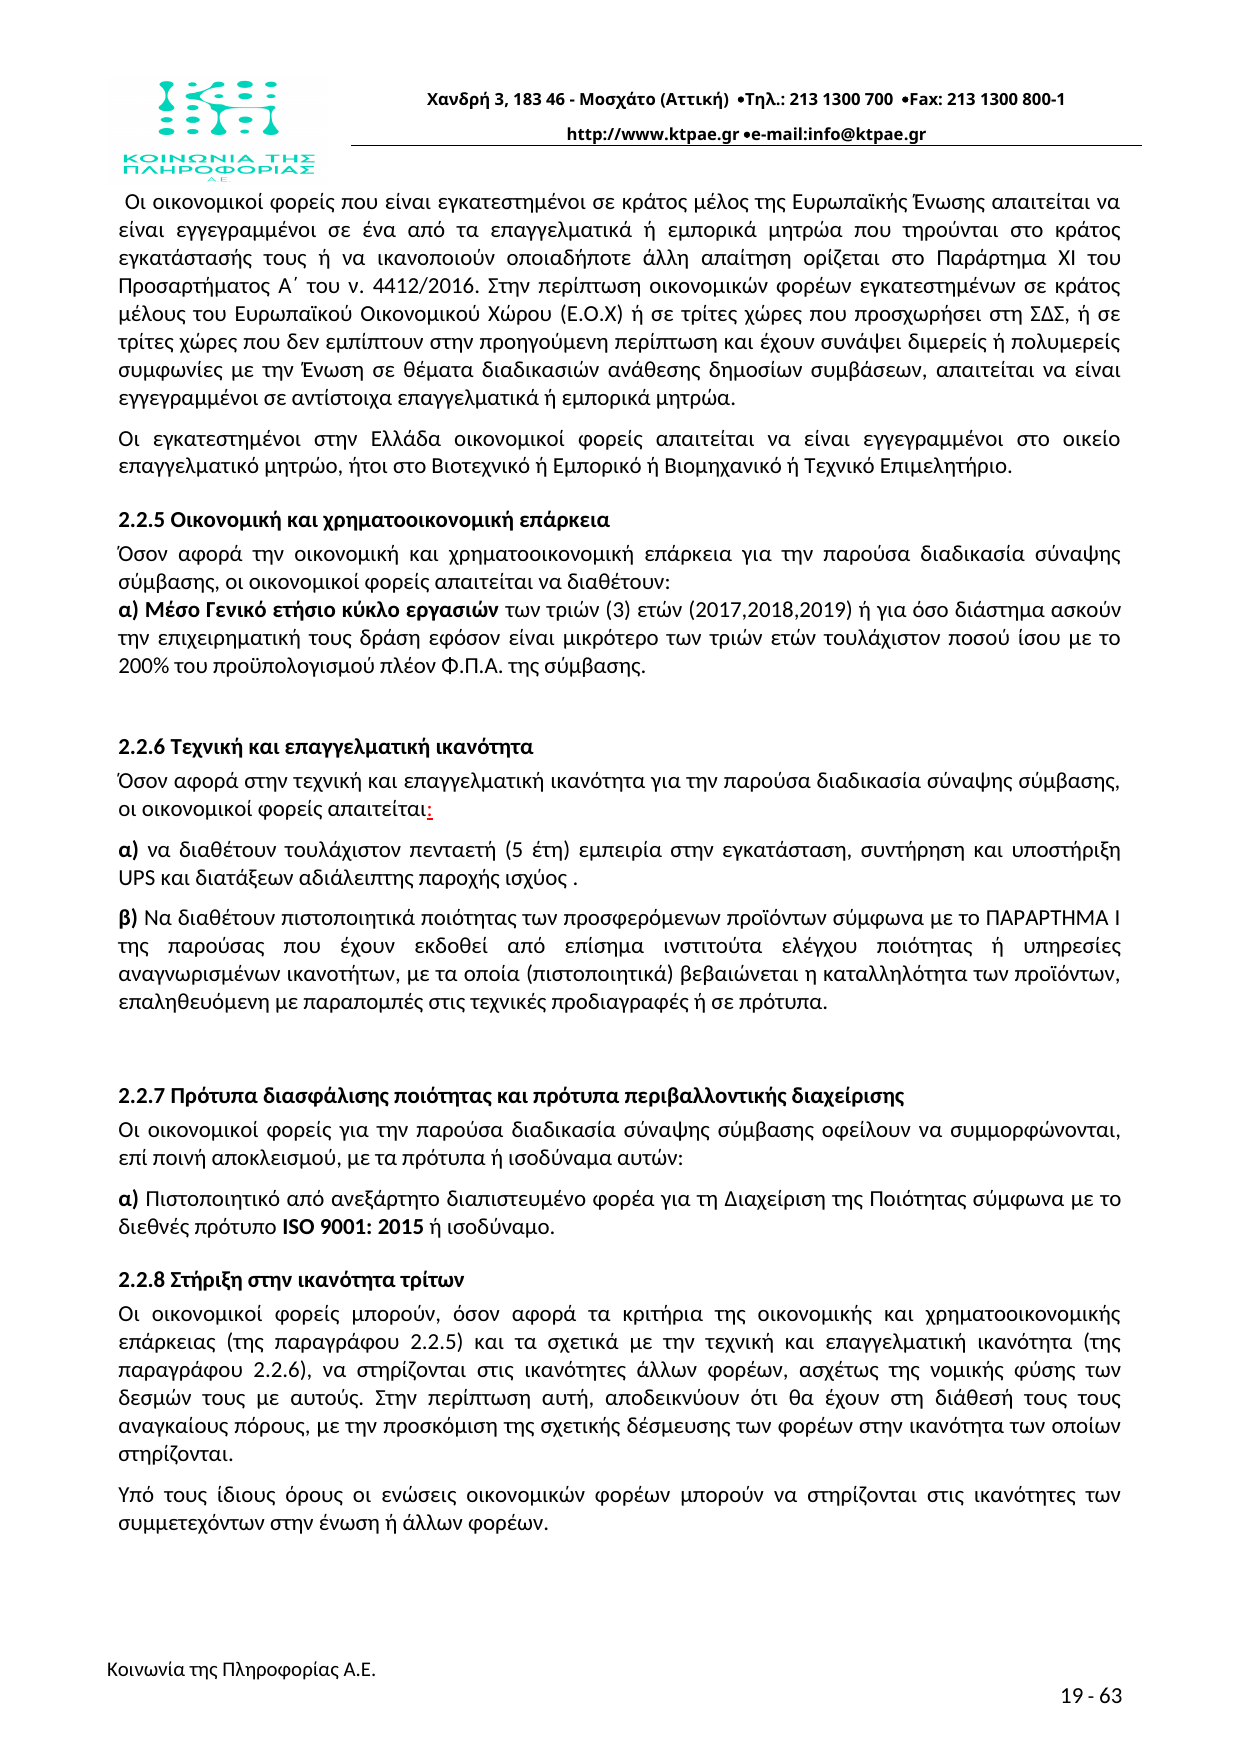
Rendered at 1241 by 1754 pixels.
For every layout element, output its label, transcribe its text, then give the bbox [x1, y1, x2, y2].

text β) Να διαθέτουν πιστοποιητικά ποιότητας των προσφερόμενων προϊόντων σύμφωνα με το ΠΑΡΑΡΤΗΜΑ Ι της παρούσας που έχουν εκδοθεί από επίσημα ινστιτούτα ελέγχου ποιότητας ή υπηρεσίες αναγνωρισμένων ικανοτήτων, με τα οποία (πιστοποιητικά) βεβαιώνεται η καταλληλότητα των προϊόντων, επαληθευόμενη με παραπομπές στις τεχνικές προδιαγραφές ή σε πρότυπα. [118, 903, 1122, 1016]
subtitle 2.2.8 Στήριξη στην ικανότητα τρίτων [118, 1265, 1122, 1293]
subtitle 2.2.6 Τεχνική και επαγγελματική ικανότητα [118, 732, 1122, 760]
text Οι εγκατεστημένοι στην Ελλάδα οικονομικοί φορείς απαιτείται να είναι εγγεγραμμένοι στο οικείο επαγγελματικό μητρώο, ήτοι στο Βιοτεχνικό ή Εμπορικό ή Βιομηχανικό ή Τεχνικό Επιμελητήριο. [118, 424, 1122, 480]
subtitle 2.2.7 Πρότυπα διασφάλισης ποιότητας και πρότυπα περιβαλλοντικής διαχείρισης [118, 1081, 1122, 1109]
subtitle 2.2.5 Οικονομική και χρηματοοικονομική επάρκεια [118, 505, 1122, 533]
text Οι οικονομικοί φορείς για την παρούσα διαδικασία σύναψης σύμβασης οφείλουν να συμμορφώνονται, επί ποινή αποκλεισμού, με τα πρότυπα ή ισοδύναμα αυτών: [118, 1115, 1122, 1171]
text α) Μέσο Γενικό ετήσιο κύκλο εργασιών των τριών (3) ετών (2017,2018,2019) ή για όσο διάστημα ασκούν την επιχειρηματική τους δράση εφόσον είναι μικρότερο των τριών ετών τουλάχιστον ποσού ίσου με το 200% του προϋπολογισμού πλέον Φ.Π.Α. της σύμβασης. [118, 595, 1122, 679]
text Όσον αφορά την οικονομική και χρηματοοικονομική επάρκεια για την παρούσα διαδικασία σύναψης σύμβασης, οι οικονομικοί φορείς απαιτείται να διαθέτουν: [118, 539, 1122, 595]
text α) Πιστοποιητικό από ανεξάρτητο διαπιστευμένο φορέα για τη Διαχείριση της Ποιότητας σύμφωνα µε το διεθνές πρότυπο ISO 9001: 2015 ή ισοδύναμο. [118, 1184, 1122, 1240]
text Όσον αφορά στην τεχνική και επαγγελματική ικανότητα για την παρούσα διαδικασία σύναψης σύμβασης, οι οικονομικοί φορείς απαιτείται: [118, 766, 1122, 822]
text Υπό τους ίδιους όρους οι ενώσεις οικονομικών φορέων μπορούν να στηρίζονται στις ικανότητες των συμμετεχόντων στην ένωση ή άλλων φορέων. [118, 1480, 1122, 1536]
text Οι οικονομικοί φορείς που είναι εγκατεστημένοι σε κράτος μέλος της Ευρωπαϊκής Ένωσης απαιτείται να είναι εγγεγραμμένοι σε ένα από τα επαγγελματικά ή εμπορικά μητρώα που τηρούνται στο κράτος εγκατάστασής τους ή να ικανοποιούν οποιαδήποτε άλλη απαίτηση ορίζεται στο Παράρτημα XI του Προσαρτήματος Α΄ του ν. 4412/2016. Στην περίπτωση οικονομικών φορέων εγκατεστημένων σε κράτος μέλους του Ευρωπαϊκού Οικονομικού Χώρου (Ε.Ο.Χ) ή σε τρίτες χώρες που προσχωρήσει στη ΣΔΣ, ή σε τρίτες χώρες που δεν εμπίπτουν στην προηγούμενη περίπτωση και έχουν συνάψει διμερείς ή πολυμερείς συμφωνίες με την Ένωση σε θέματα διαδικασιών ανάθεσης δημοσίων συμβάσεων, απαιτείται να είναι εγγεγραμμένοι σε αντίστοιχα επαγγελματικά ή εμπορικά μητρώα. [118, 187, 1122, 411]
text α) να διαθέτουν τουλάχιστον πενταετή (5 έτη) εμπειρία στην εγκατάσταση, συντήρηση και υποστήριξη UPS και διατάξεων αδιάλειπτης παροχής ισχύος . [118, 835, 1122, 891]
picture [107, 75, 328, 186]
text Οι οικονομικοί φορείς μπορούν, όσον αφορά τα κριτήρια της οικονομικής και χρηματοοικονομικής επάρκειας (της παραγράφου 2.2.5) και τα σχετικά με την τεχνική και επαγγελματική ικανότητα (της παραγράφου 2.2.6), να στηρίζονται στις ικανότητες άλλων φορέων, ασχέτως της νομικής φύσης των δεσμών τους με αυτούς. Στην περίπτωση αυτή, αποδεικνύουν ότι θα έχουν στη διάθεσή τους τους αναγκαίους πόρους, με την προσκόμιση της σχετικής δέσμευσης των φορέων στην ικανότητα των οποίων στηρίζονται. [118, 1299, 1122, 1467]
